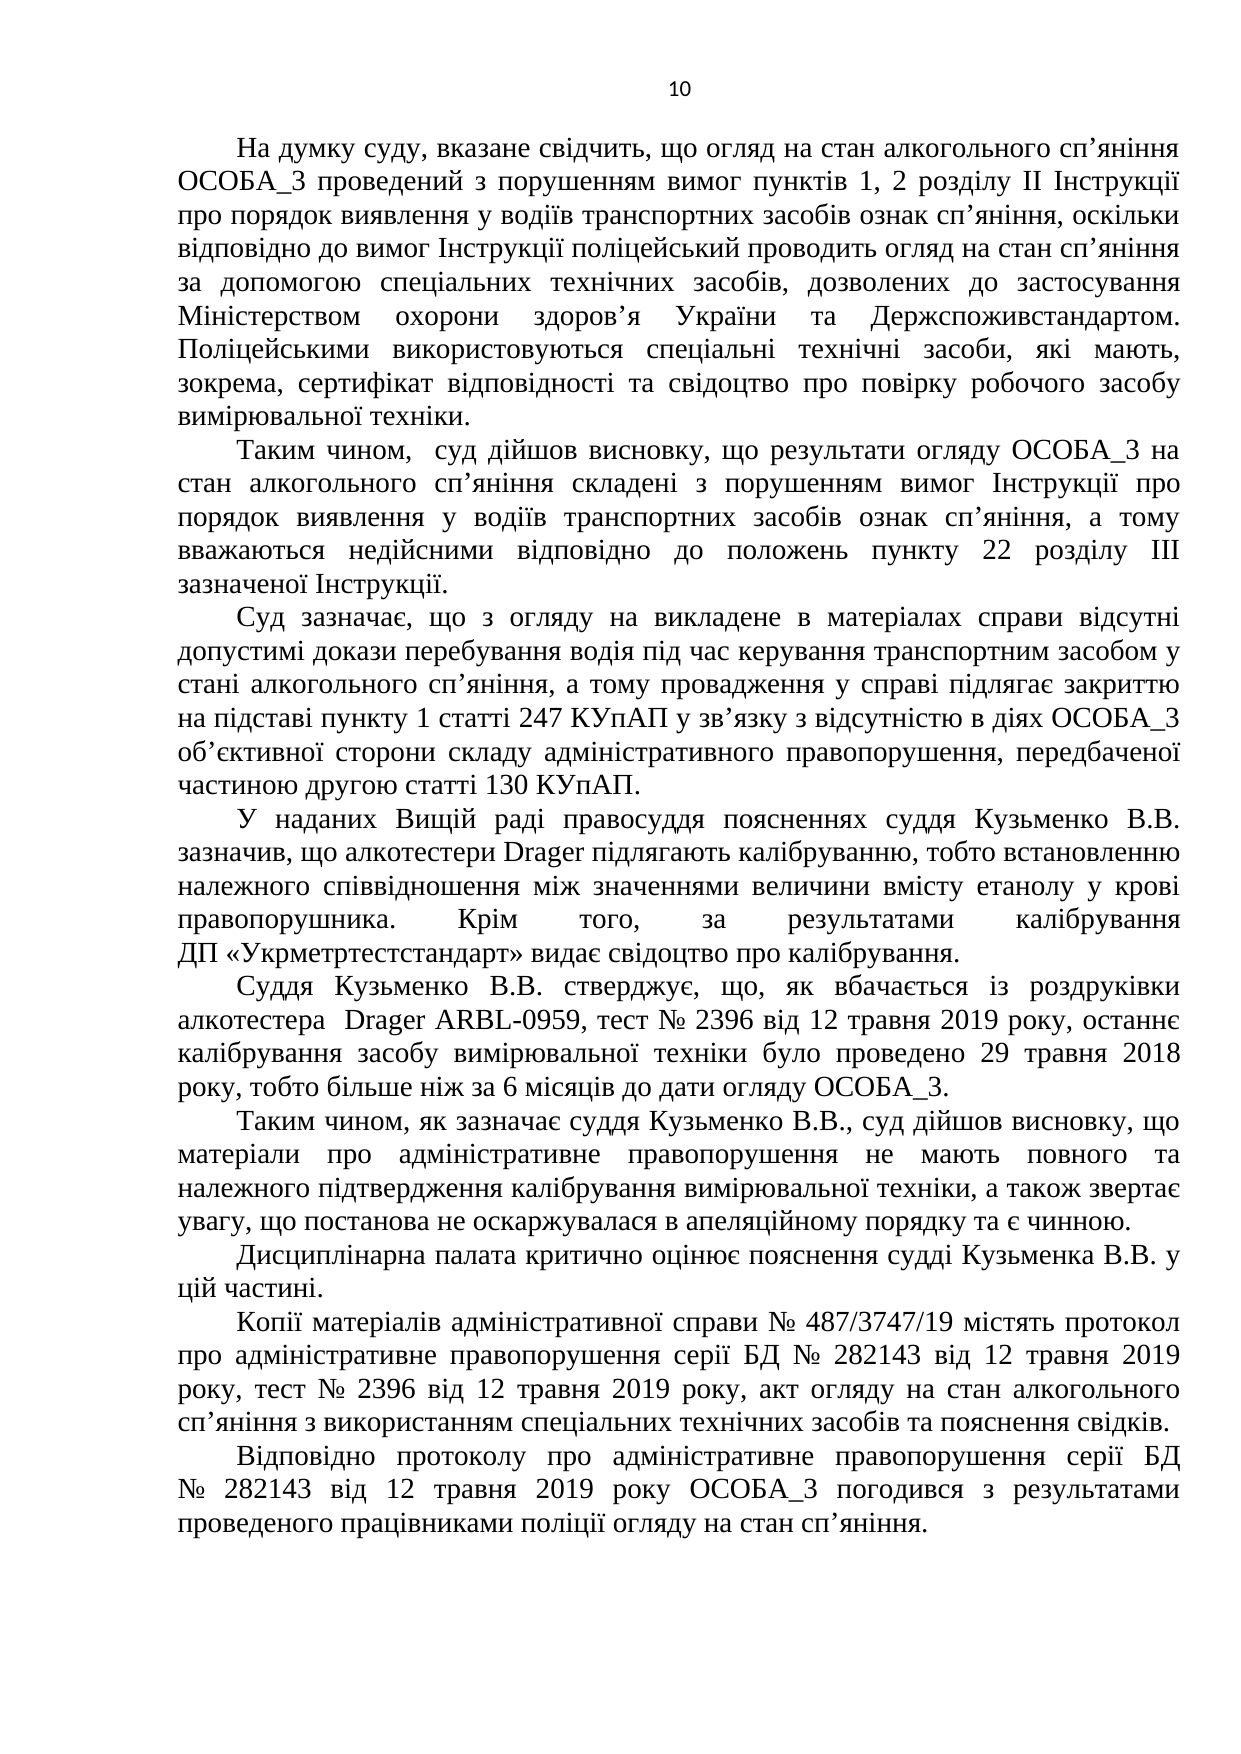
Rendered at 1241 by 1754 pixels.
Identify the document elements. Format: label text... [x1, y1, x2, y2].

text Відповідно протоколу про адміністративне правопорушення серії БД № 282143 від 12 травня 2019 року ОСОБА_3 погодився з результатами проведеного працівниками поліції огляду на стан сп’яніння. [177, 1438, 1181, 1539]
text Копії матеріалів адміністративної справи № 487/3747/19 містять протокол про адміністративне правопорушення серії БД № 282143 від 12 травня 2019 року, тест № 2396 від 12 травня 2019 року, акт огляду на стан алкогольного сп’яніння з використанням спеціальних технічних засобів та пояснення свідків. [177, 1304, 1181, 1438]
text Дисциплінарна палата критично оцінює пояснення судді Кузьменка В.В. у цій частині. [177, 1237, 1181, 1304]
text Таким чином, суд дійшов висновку, що результати огляду ОСОБА_3 на стан алкогольного сп’яніння складені з порушенням вимог Інструкції про порядок виявлення у водіїв транспортних засобів ознак сп’яніння, а тому вважаються недійсними відповідно до положень пункту 22 розділу ІІІ зазначеної Інструкції. [177, 432, 1181, 599]
text Суд зазначає, що з огляду на викладене в матеріалах справи відсутні допустимі докази перебування водія під час керування транспортним засобом у стані алкогольного сп’яніння, а тому провадження у справі підлягає закриттю на підставі пункту 1 статті 247 КУпАП у зв’язку з відсутністю в діях ОСОБА_3 об’єктивної сторони складу адміністративного правопорушення, передбаченої частиною другою статті 130 КУпАП. [177, 599, 1181, 801]
text Суддя Кузьменко В.В. стверджує, що, як вбачається із роздруківки алкотестера Drager ARBL-0959, тест № 2396 від 12 травня 2019 року, останнє калібрування засобу вимірювальної техніки було проведено 29 травня 2018 року, тобто більше ніж за 6 місяців до дати огляду ОСОБА_3. [177, 968, 1181, 1103]
text У наданих Вищій раді правосуддя поясненнях суддя Кузьменко В.В. зазначив, що алкотестери Drager підлягають калібруванню, тобто встановленню належного співвідношення між значеннями величини вмісту етанолу у крові правопорушника. Крім того, за результатами калібрування ДП «Укрметртестстандарт» видає свідоцтво про калібрування. [177, 801, 1181, 968]
text На думку суду, вказане свідчить, що огляд на стан алкогольного сп’яніння ОСОБА_3 проведений з порушенням вимог пунктів 1, 2 розділу ІІ Інструкції про порядок виявлення у водіїв транспортних засобів ознак сп’яніння, оскільки відповідно до вимог Інструкції поліцейський проводить огляд на стан сп’яніння за допомогою спеціальних технічних засобів, дозволених до застосування Міністерством охорони здоров’я України та Держспоживстандартом. Поліцейськими використовуються спеціальні технічні засоби, які мають, зокрема, сертифікат відповідності та свідоцтво про повірку робочого засобу вимірювальної техніки. [177, 130, 1181, 432]
text Таким чином, як зазначає суддя Кузьменко В.В., суд дійшов висновку, що матеріали про адміністративне правопорушення не мають повного та належного підтвердження калібрування вимірювальної техніки, а також звертає увагу, що постанова не оскаржувалася в апеляційному порядку та є чинною. [177, 1103, 1181, 1237]
